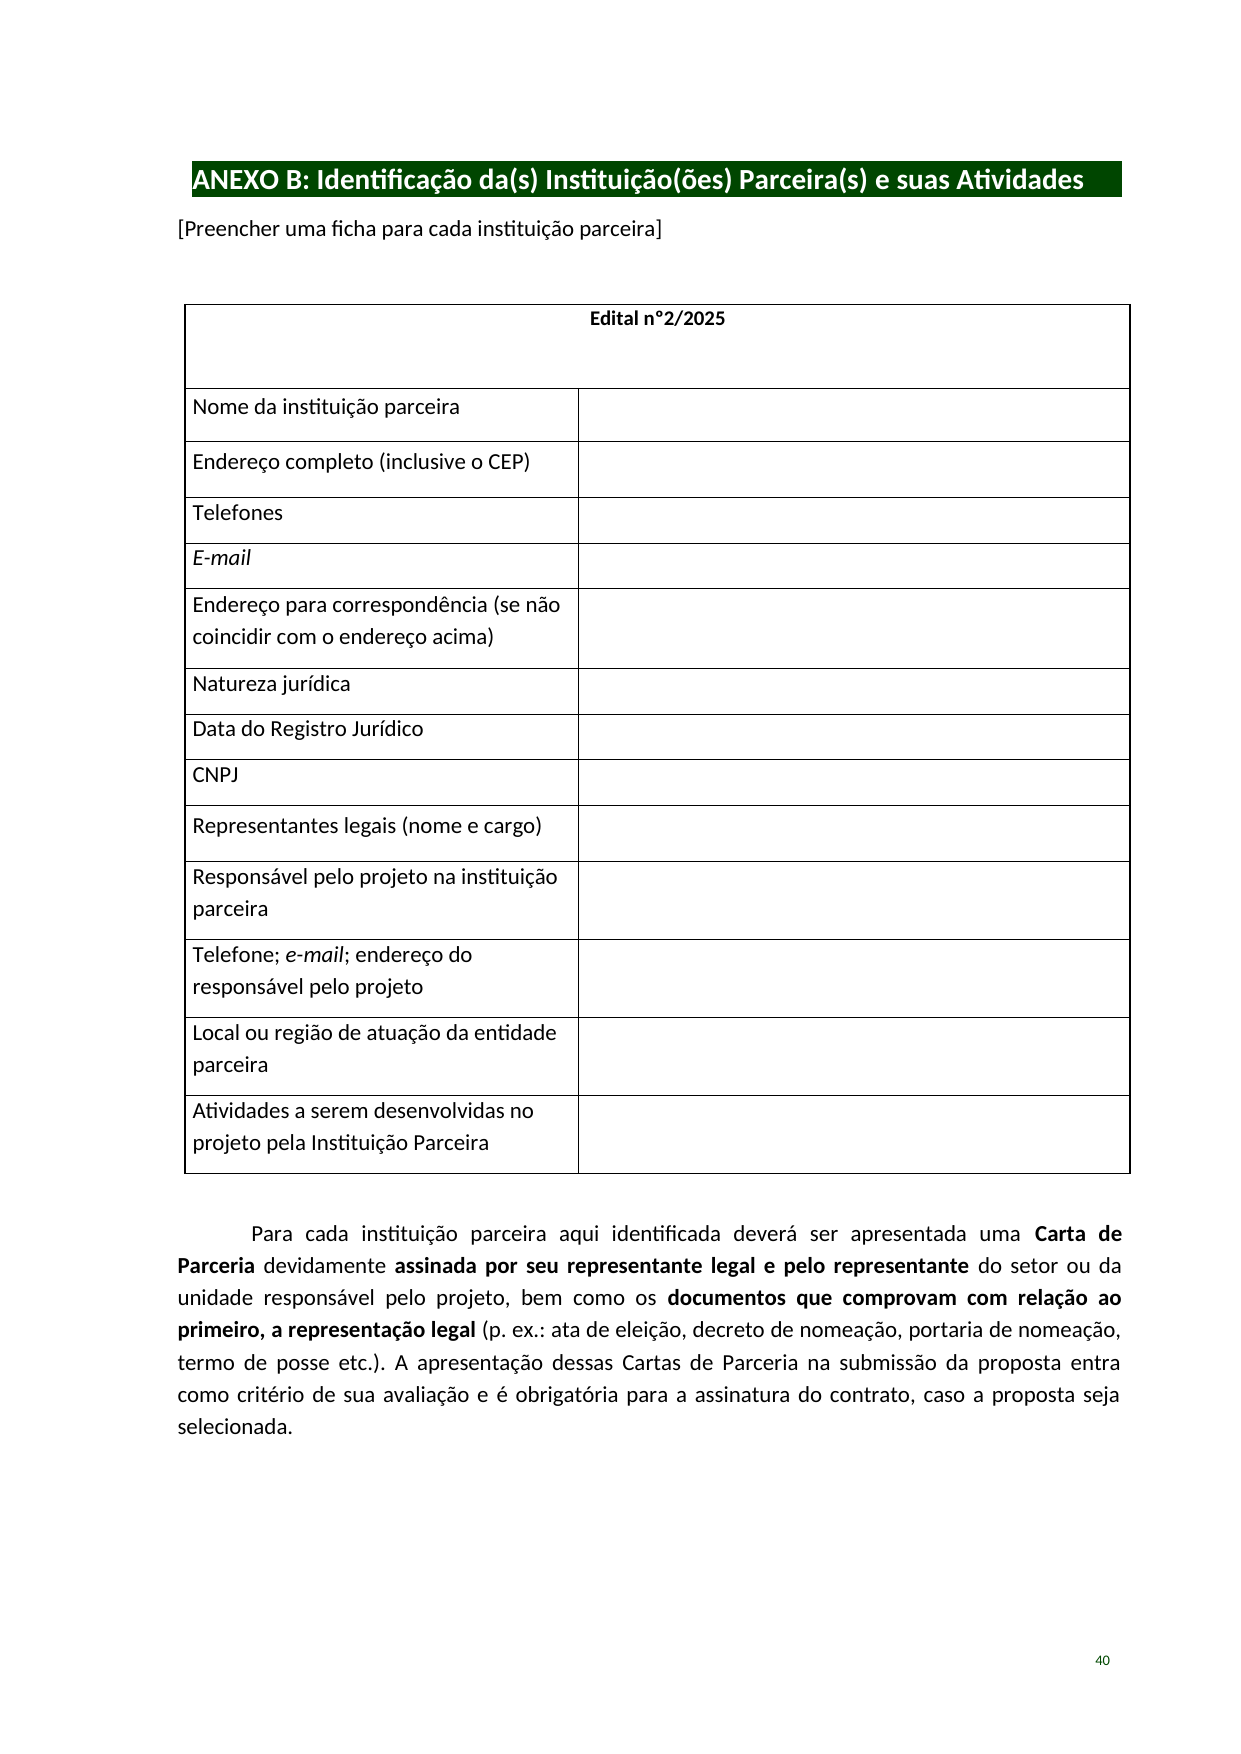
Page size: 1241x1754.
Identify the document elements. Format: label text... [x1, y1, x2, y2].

text [Preencher uma ficha para cada instituição parceira] [177, 214, 1122, 242]
text Para cada instituição parceira aqui identificada deverá ser apresentada uma Carta de Parceria devidamente assinada por seu representante legal e pelo representante do setor ou da unidade responsável pelo projeto, bem como os documentos que comprovam com relação ao primeiro, a representação legal (p. ex.: ata de eleição, decreto de nomeação, portaria de nomeação, termo de posse etc.). A apresentação dessas Cartas de Parceria na submissão da proposta entra como critério de sua avaliação e é obrigatória para a assinatura do contrato, caso a proposta seja selecionada. [177, 1219, 1122, 1440]
table_cell [579, 715, 1129, 759]
table_cell [579, 589, 1129, 668]
table_cell [579, 1096, 1129, 1173]
table_cell [579, 498, 1129, 542]
table_cell [579, 389, 1129, 441]
table_cell [579, 806, 1129, 861]
table_cell Endereço para correspondência (se não coincidir com o endereço acima) [186, 589, 578, 668]
table_cell [579, 760, 1129, 805]
table_header Edital nº2/2025 [186, 305, 1129, 388]
table_cell [579, 940, 1129, 1017]
table_cell [579, 862, 1129, 939]
table_cell Representantes legais (nome e cargo) [186, 806, 578, 861]
table_cell [579, 669, 1129, 713]
table_cell Telefone; e-mail; endereço do responsável pelo projeto [186, 940, 578, 1017]
table_cell E-mail [186, 544, 578, 588]
table_cell Nome da instituição parceira [186, 389, 578, 441]
table_cell Telefones [186, 498, 578, 542]
table_cell Atividades a serem desenvolvidas no projeto pela Instituição Parceira [186, 1096, 578, 1173]
subtitle ANEXO B: Identificação da(s) Instituição(ões) Parceira(s) e suas Atividades [192, 161, 1122, 197]
table_cell Natureza jurídica [186, 669, 578, 713]
table_cell [579, 1018, 1129, 1095]
table_cell Endereço completo (inclusive o CEP) [186, 442, 578, 497]
table_cell Local ou região de atuação da entidade parceira [186, 1018, 578, 1095]
table_cell [579, 544, 1129, 588]
table_cell Data do Registro Jurídico [186, 715, 578, 759]
table_cell Responsável pelo projeto na instituição parceira [186, 862, 578, 939]
table_cell CNPJ [186, 760, 578, 805]
table_cell [579, 442, 1129, 497]
